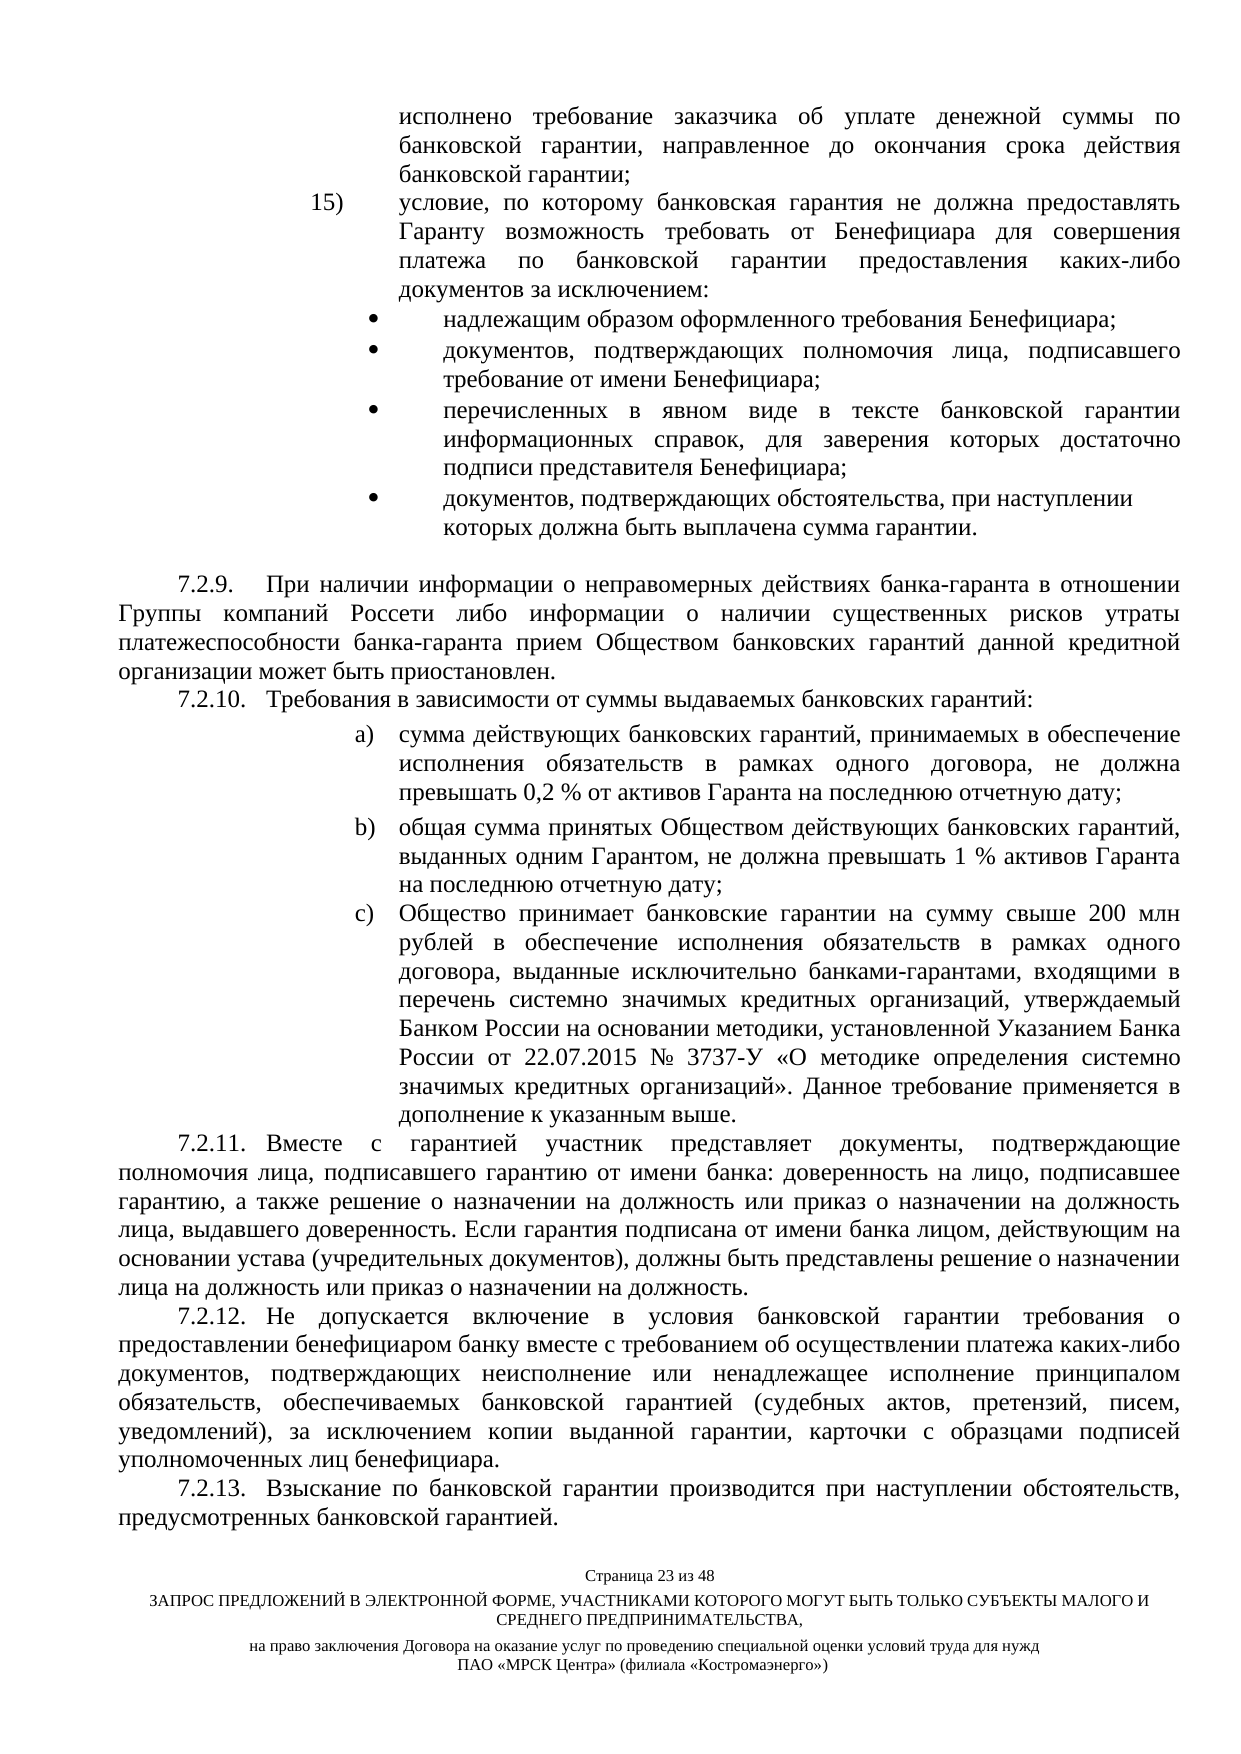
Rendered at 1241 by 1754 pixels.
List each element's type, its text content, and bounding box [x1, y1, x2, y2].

list Не допускается включение в условия банковской гарантии требования о предоставлении бенефициаром банку вместе с требованием об осуществлении платежа каких-либо документов, подтверждающих неисполнение или ненадлежащее исполнение принципалом обязательств, обеспечиваемых банковской гарантией (судебных актов, претензий, писем, уведомлений), за исключением копии выданной гарантии, карточки с образцами подписей уполномоченных лиц бенефициара. [118, 1301, 1181, 1473]
list Вместе с гарантией участник представляет документы, подтверждающие полномочия лица, подписавшего гарантию от имени банка: доверенность на лицо, подписавшее гарантию, а также решение о назначении на должность или приказ о назначении на должность лица, выдавшего доверенность. Если гарантия подписана от имени банка лицом, действующим на основании устава (учредительных документов), должны быть представлены решение о назначении лица на должность или приказ о назначении на должность. [118, 1128, 1181, 1301]
list документов, подтверждающих обстоятельства, при наступлении которых должна быть выплачена сумма гарантии. [369, 483, 1181, 541]
list условие, по которому банковская гарантия не должна предоставлять Гаранту возможность требовать от Бенефициара для совершения платежа по банковской гарантии предоставления каких-либо документов за исключением: [310, 187, 1181, 302]
list Требования в зависимости от суммы выдаваемых банковских гарантий: [118, 684, 1181, 713]
list При наличии информации о неправомерных действиях банка-гаранта в отношении Группы компаний Россети либо информации о наличии существенных рисков утраты платежеспособности банка-гаранта прием Обществом банковских гарантий данной кредитной организации может быть приостановлен. [118, 569, 1181, 684]
list Взыскание по банковской гарантии производится при наступлении обстоятельств, предусмотренных банковской гарантией. [118, 1473, 1181, 1531]
list перечисленных в явном виде в тексте банковской гарантии информационных справок, для заверения которых достаточно подписи представителя Бенефициара; [369, 395, 1181, 481]
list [310, 101, 1181, 187]
list общая сумма принятых Обществом действующих банковских гарантий, выданных одним Гарантом, не должна превышать 1 % активов Гаранта на последнюю отчетную дату; [354, 812, 1181, 898]
list надлежащим образом оформленного требования Бенефициара; [369, 304, 1181, 333]
list сумма действующих банковских гарантий, принимаемых в обеспечение исполнения обязательств в рамках одного договора, не должна превышать 0,2 % от активов Гаранта на последнюю отчетную дату; [354, 719, 1181, 806]
list Общество принимает банковские гарантии на сумму свыше 200 млн рублей в обеспечение исполнения обязательств в рамках одного договора, выданные исключительно банками-гарантами, входящими в перечень системно значимых кредитных организаций, утверждаемый Банком России на основании методики, установленной Указанием Банка России от 22.07.2015 № 3737-У «О методике определения системно значимых кредитных организаций». Данное требование применяется в дополнение к указанным выше. [354, 898, 1181, 1128]
list документов, подтверждающих полномочия лица, подписавшего требование от имени Бенефициара; [369, 335, 1181, 393]
